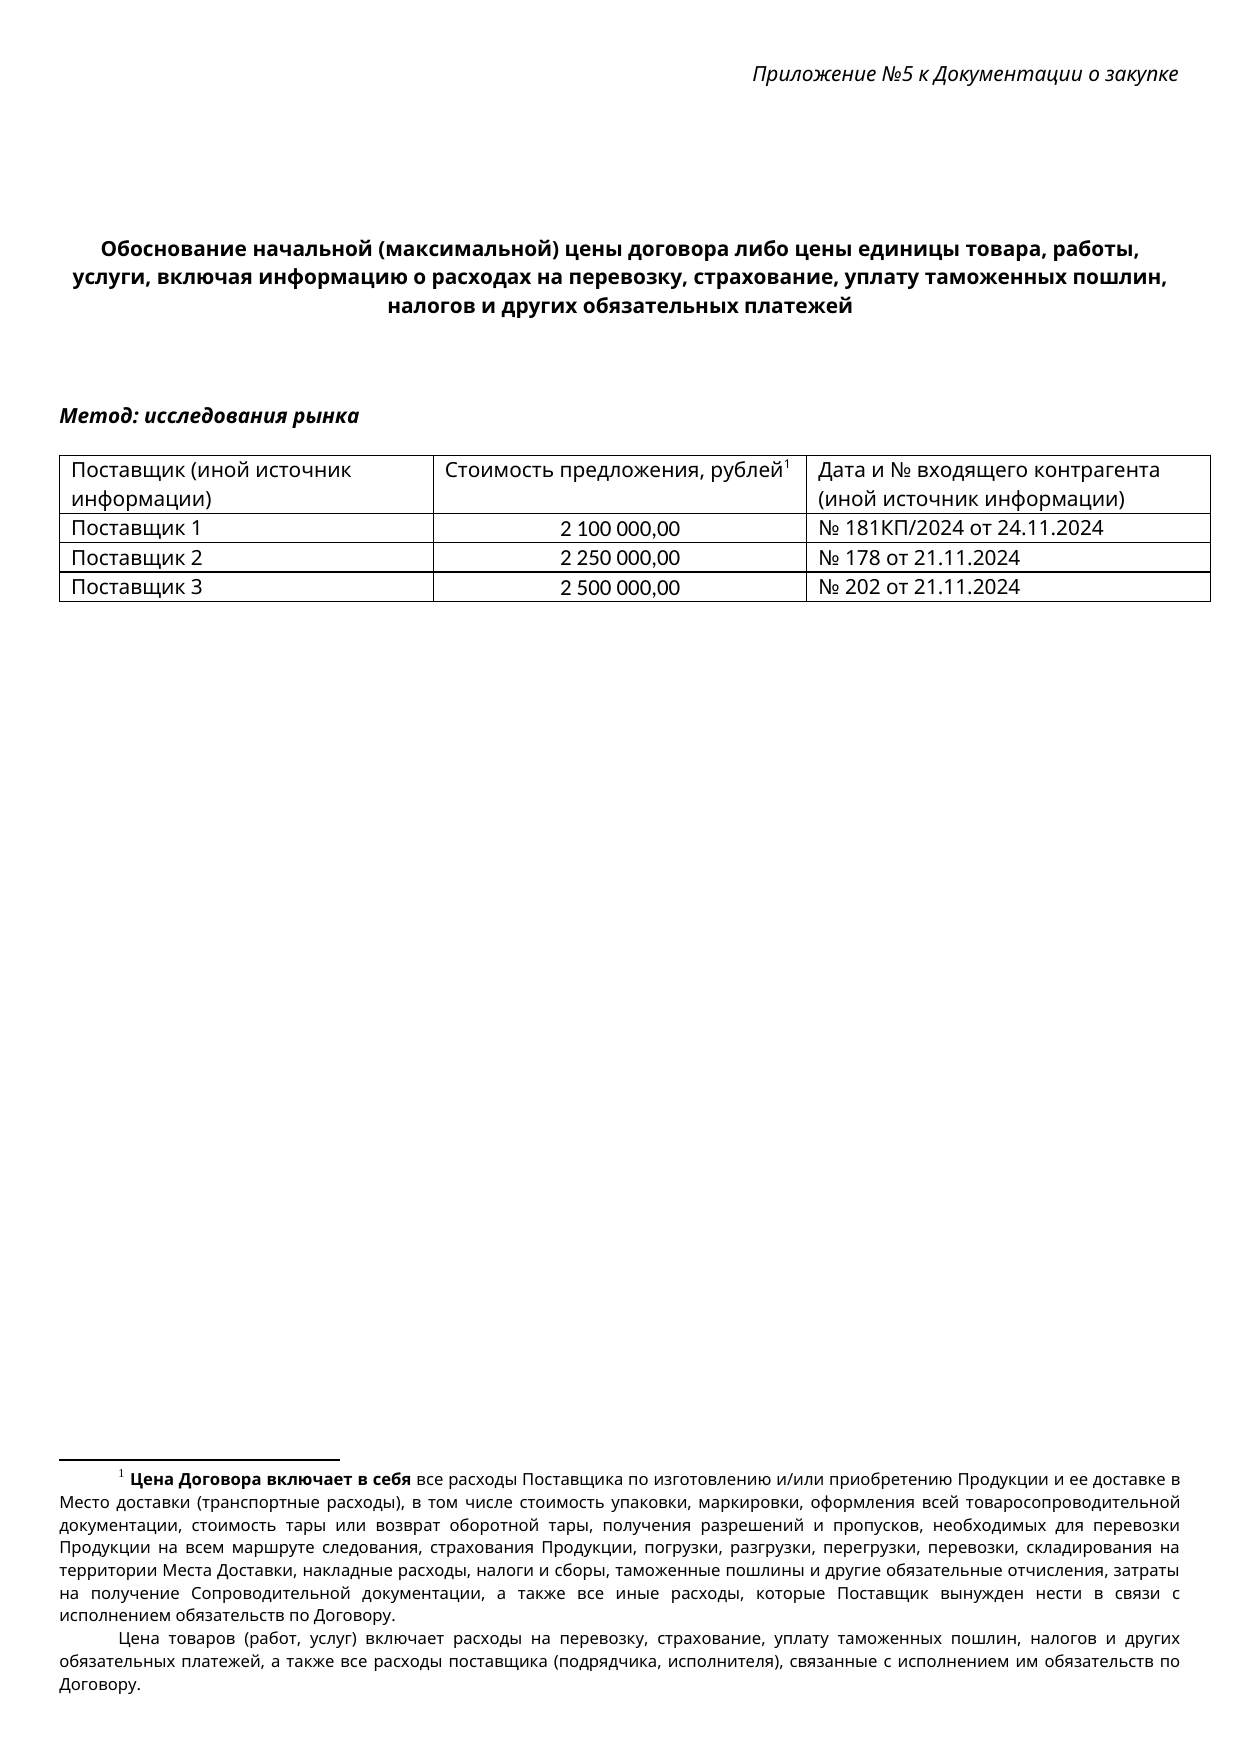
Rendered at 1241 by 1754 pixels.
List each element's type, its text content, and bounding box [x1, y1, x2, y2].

table_cell 2 250 000,00 [434, 543, 806, 571]
text Метод: исследования рынка [59, 401, 1181, 429]
table_cell Поставщик 1 [60, 514, 433, 542]
table_cell Поставщик 2 [60, 543, 433, 571]
table_cell 2 500 000,00 [434, 573, 806, 601]
table_cell 2 100 000,00 [434, 514, 806, 542]
table_header Поставщик (иной источник информации) [60, 456, 433, 512]
table_cell № 178 от 21.11.2024 [807, 543, 1210, 571]
table_cell № 202 от 21.11.2024 [807, 573, 1210, 601]
table_cell № 181КП/2024 от 24.11.2024 [807, 514, 1210, 542]
table_header Дата и № входящего контрагента (иной источник информации) [807, 456, 1210, 512]
list Приложение №5 к Документации о закупке [134, 59, 1181, 87]
table_cell Поставщик 3 [60, 573, 433, 601]
text Обоснование начальной (максимальной) цены договора либо цены единицы товара, работы, услуги, включая информацию о расходах на перевозку, страхование, уплату таможенных пошлин, налогов и других обязательных платежей [59, 234, 1181, 319]
table_header Стоимость предложения, рублей [434, 456, 806, 512]
